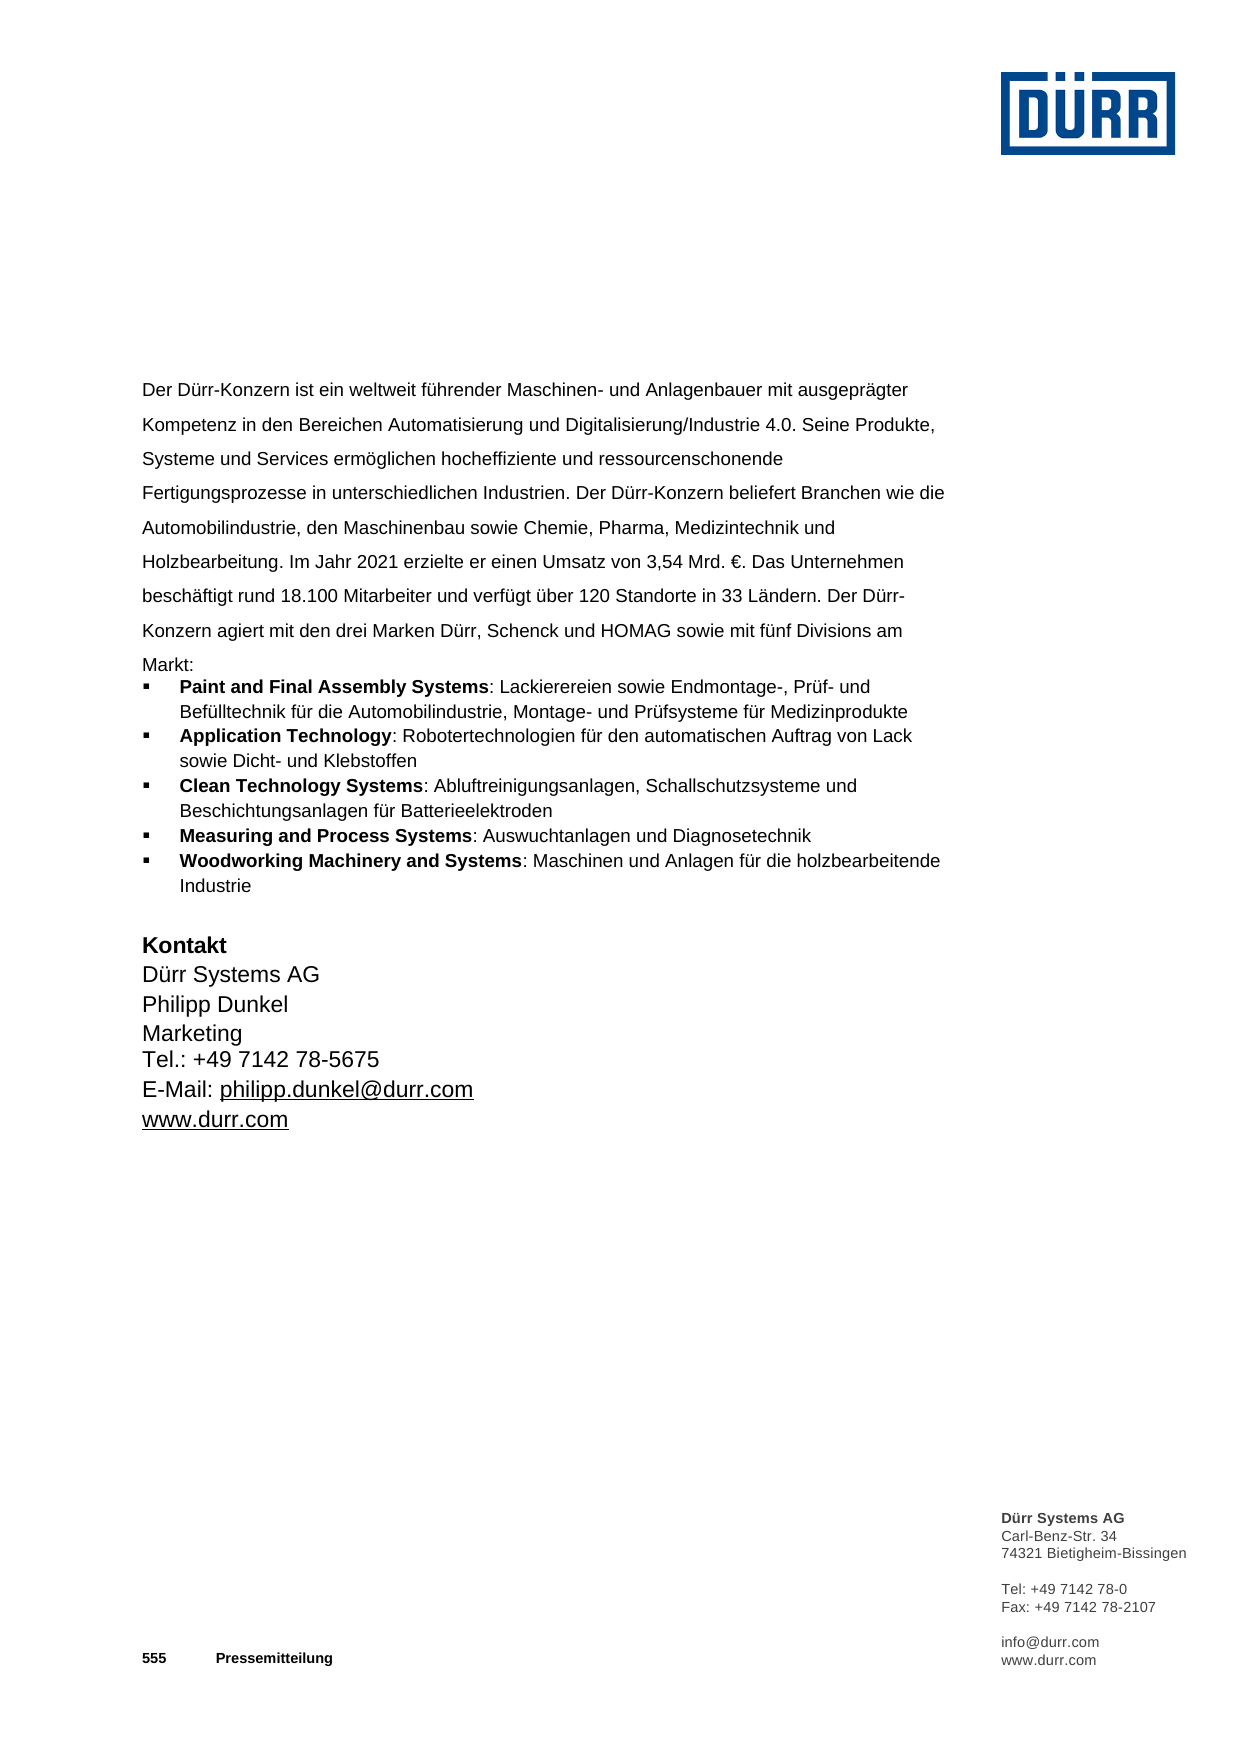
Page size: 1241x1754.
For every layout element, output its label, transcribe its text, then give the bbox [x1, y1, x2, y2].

text Woodworking Machinery and Systems: Maschinen und Anlagen für die holzbearbeitende Industrie [142, 849, 951, 896]
text Kontakt [142, 929, 951, 958]
picture [1001, 72, 1175, 155]
text www.durr.com [142, 1106, 921, 1133]
text Measuring and Process Systems: Auswuchtanlagen und Diagnosetechnik [142, 824, 951, 846]
text Clean Technology Systems: Abluftreinigungsanlagen, Schallschutzsysteme und Beschichtungsanlagen für Batterieelektroden [142, 775, 951, 821]
text Paint and Final Assembly Systems: Lackierereien sowie Endmontage-, Prüf- und Befülltechnik für die Automobilindustrie, Montage- und Prüfsysteme für Medizinprodukte [142, 676, 951, 722]
text Application Technology: Robotertechnologien für den automatischen Auftrag von Lack sowie Dicht- und Klebstoffen [142, 725, 951, 772]
text Dürr Systems AG [142, 958, 951, 988]
text Der Dürr-Konzern ist ein weltweit führender Maschinen- und Anlagenbauer mit ausgeprägter Kompetenz in den Bereichen Automatisierung und Digitalisierung/Industrie 4.0. Seine Produkte, Systeme und Services ermöglichen hocheffiziente und ressourcenschonende Fertigungsprozesse in unterschiedlichen Industrien. Der Dürr-Konzern beliefert Branchen wie die Automobilindustrie, den Maschinenbau sowie Chemie, Pharma, Medizintechnik und Holzbearbeitung. Im Jahr 2021 erzielte er einen Umsatz von 3,54 Mrd. €. Das Unternehmen beschäftigt rund 18.100 Mitarbeiter und verfügt über 120 Standorte in 33 Ländern. Der Dürr-Konzern agiert mit den drei Marken Dürr, Schenck und HOMAG sowie mit fünf Divisions am Markt: [142, 366, 951, 676]
text Marketing [142, 1017, 951, 1046]
text Tel.: +49 7142 78-5675 [142, 1046, 921, 1072]
text Philipp Dunkel [142, 988, 951, 1017]
text E-Mail: philipp.dunkel@durr.com [142, 1076, 921, 1103]
